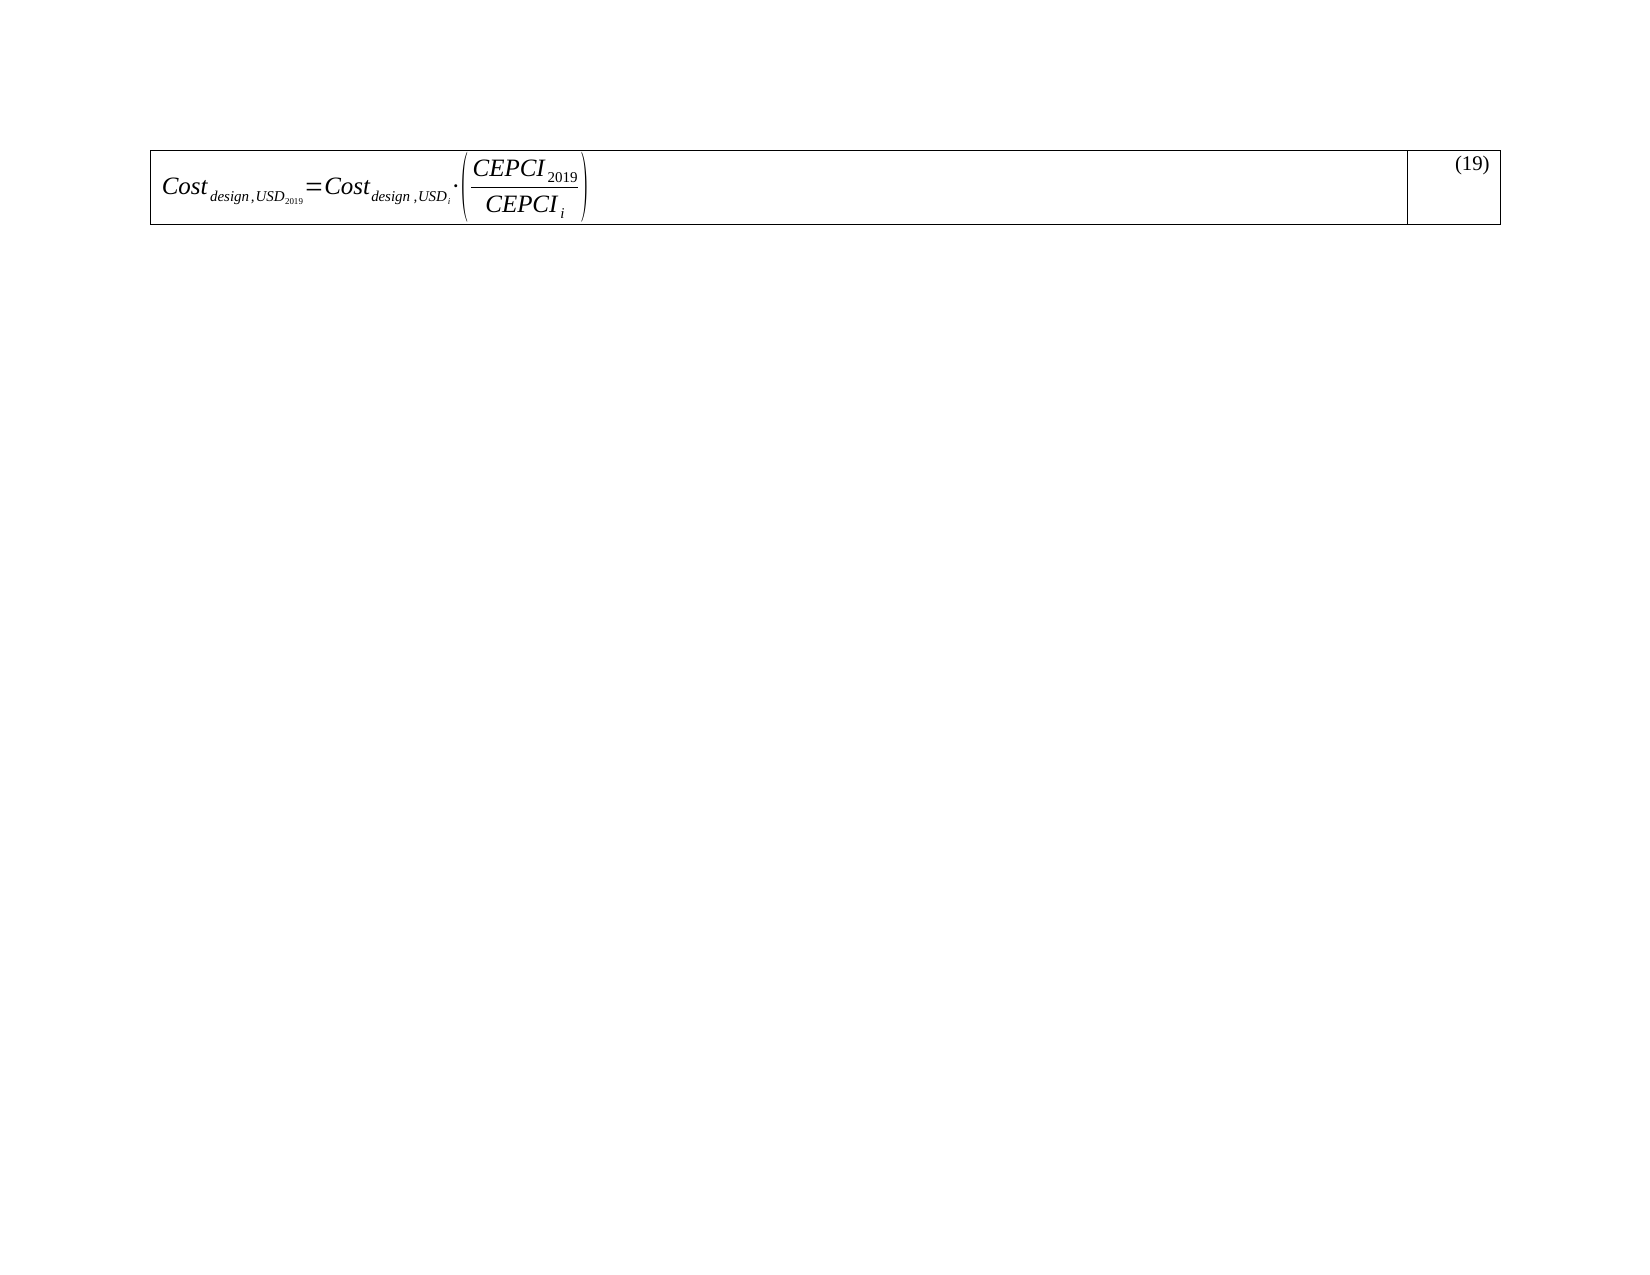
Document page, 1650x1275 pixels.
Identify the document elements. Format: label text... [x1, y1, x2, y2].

table_cell [151, 151, 1407, 224]
table_cell (19) [1408, 151, 1500, 224]
